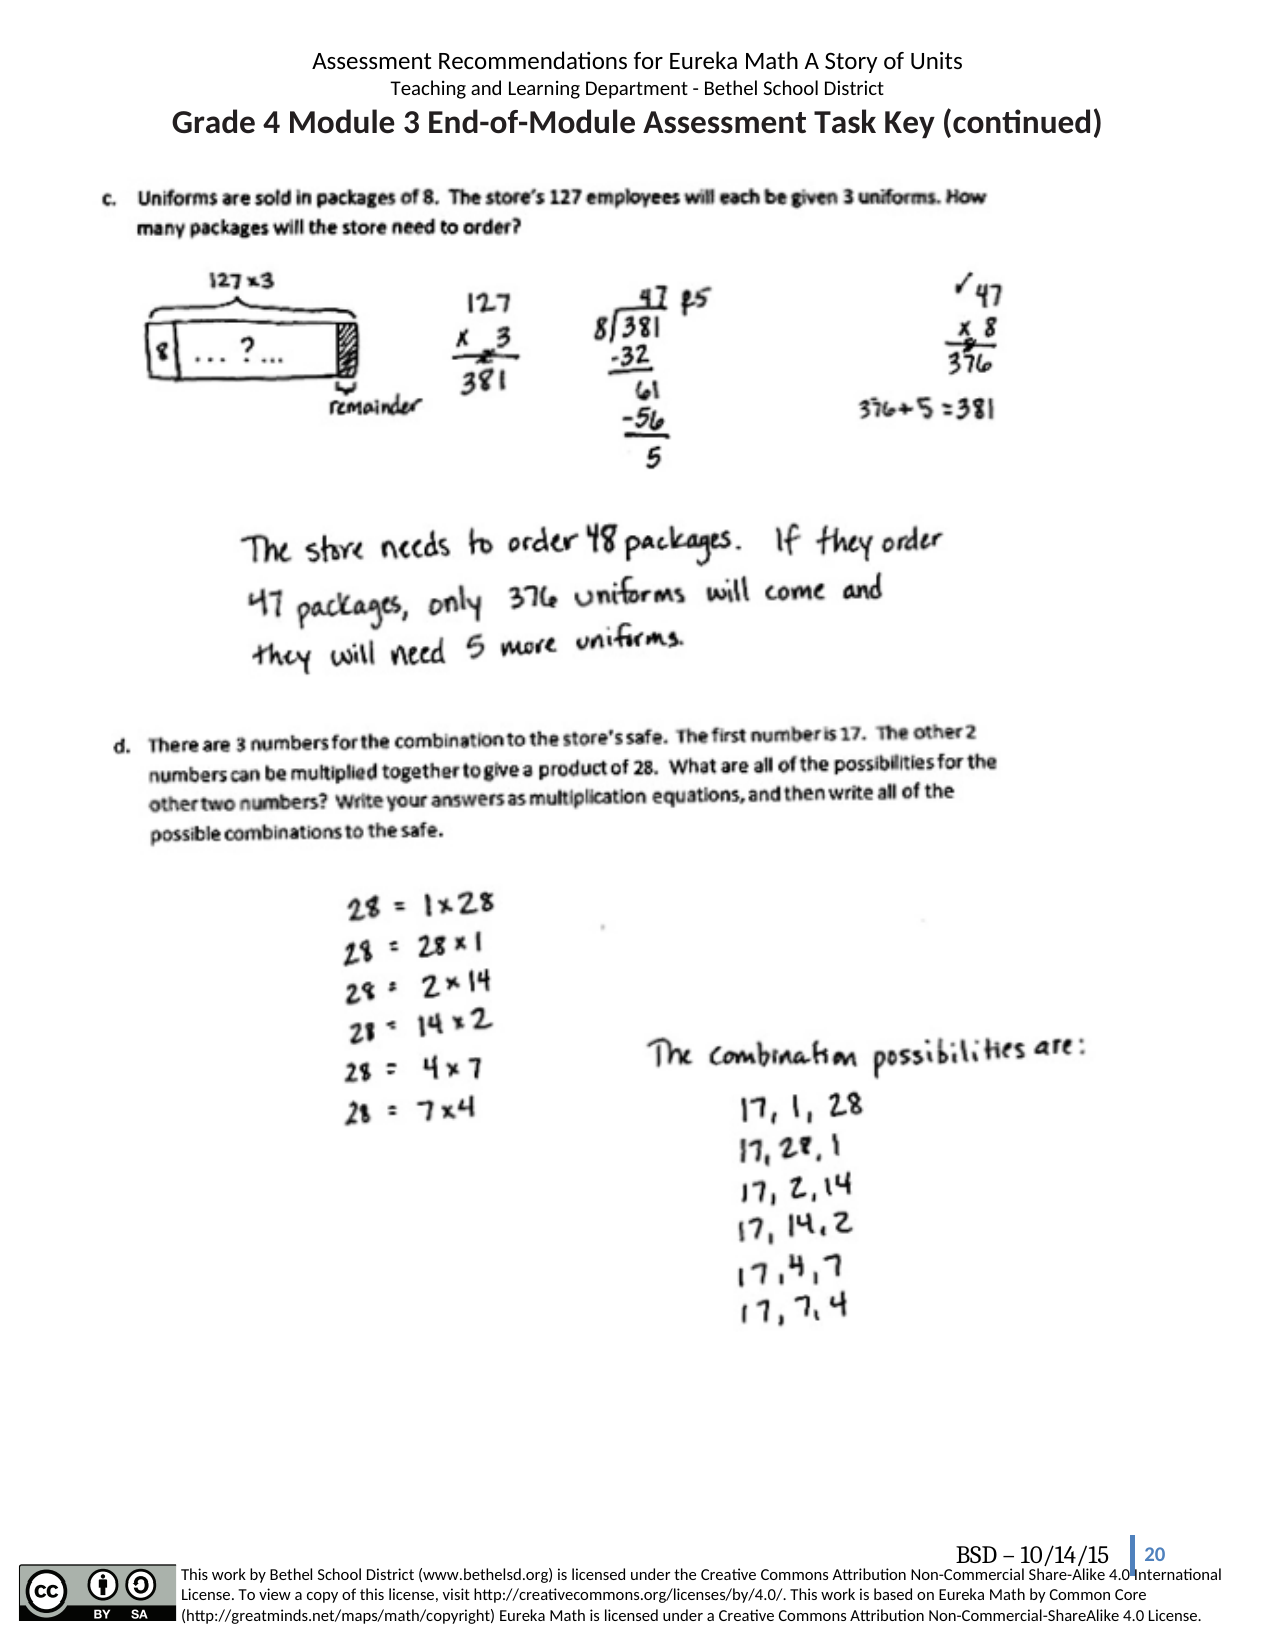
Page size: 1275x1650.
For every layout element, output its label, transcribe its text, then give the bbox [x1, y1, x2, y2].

text Grade 4 Module 3 End-of-Module Assessment Task Key (continued) [75, 101, 1200, 142]
picture [75, 173, 1112, 1356]
